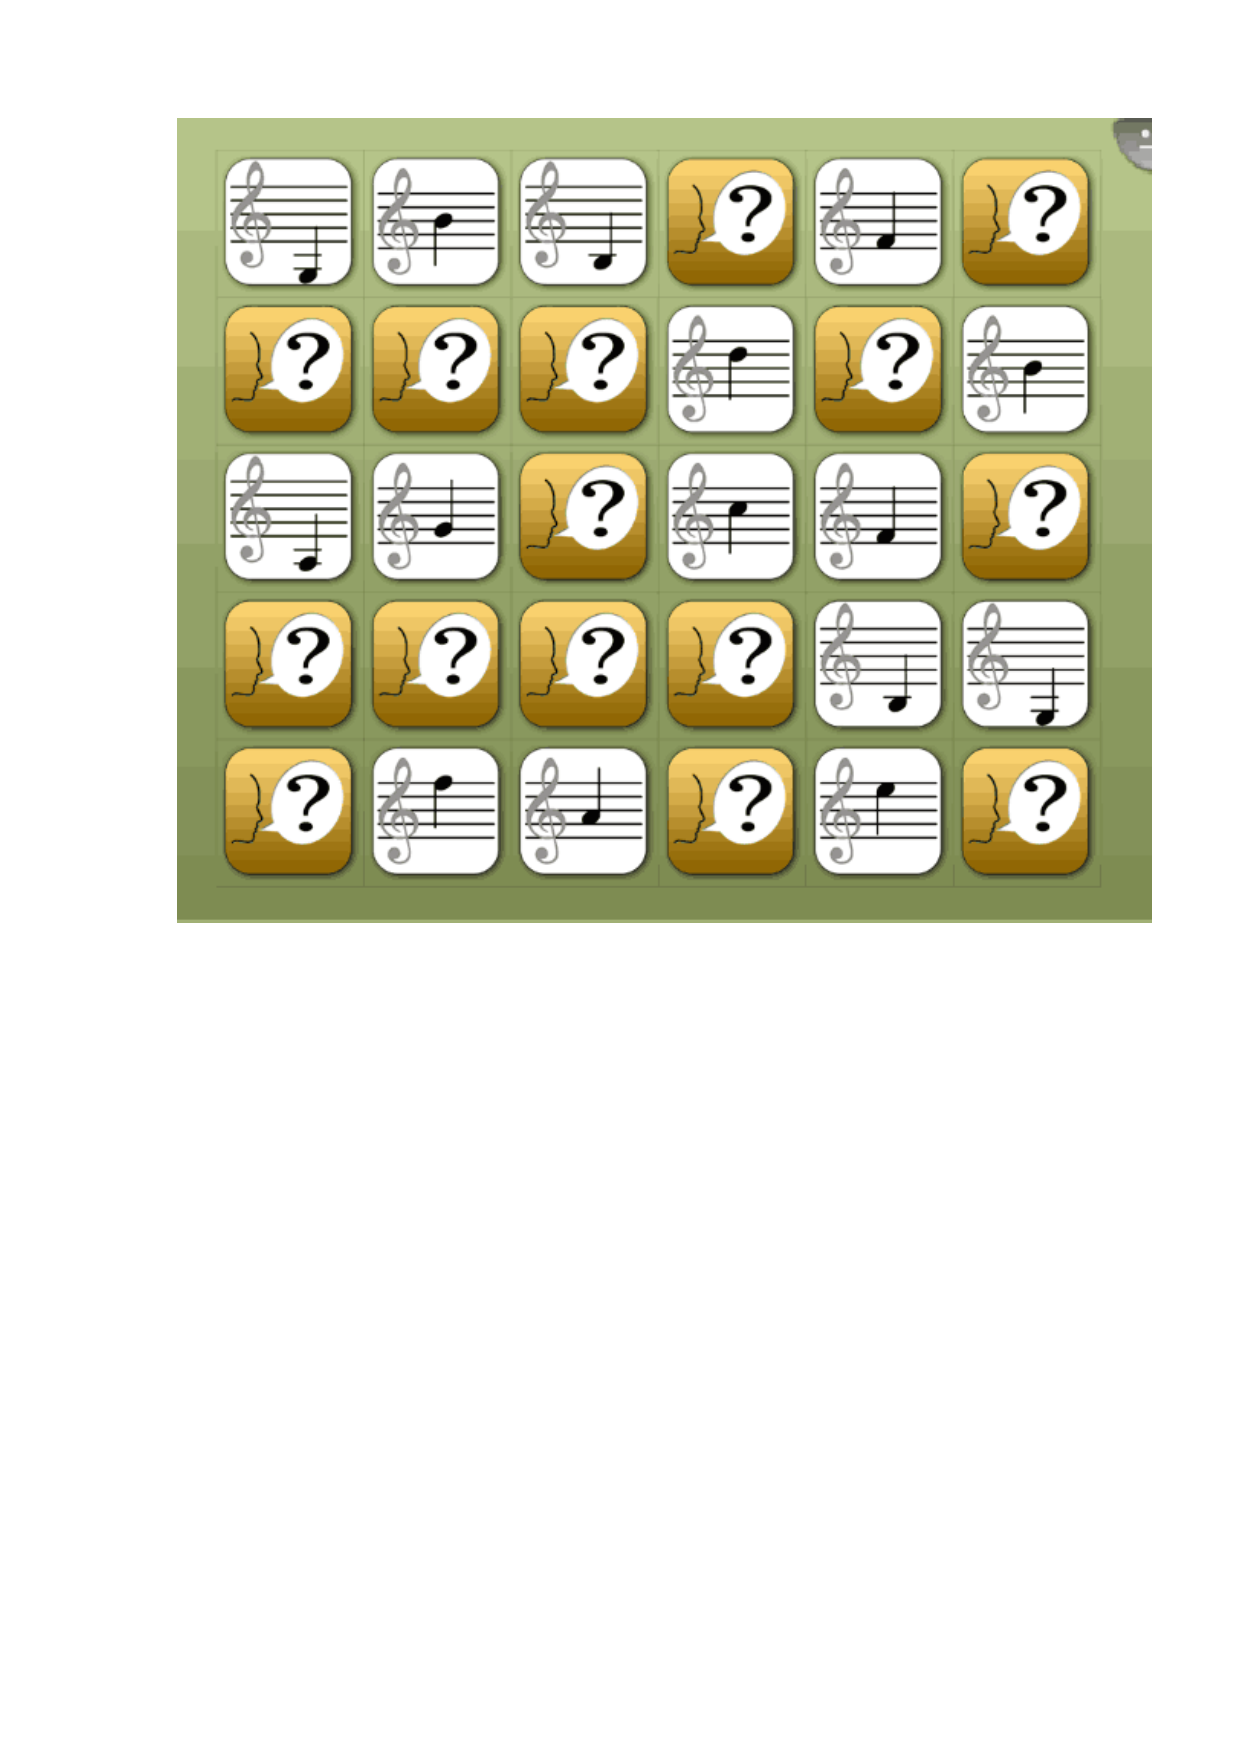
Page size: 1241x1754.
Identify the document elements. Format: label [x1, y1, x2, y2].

picture [177, 118, 1152, 923]
